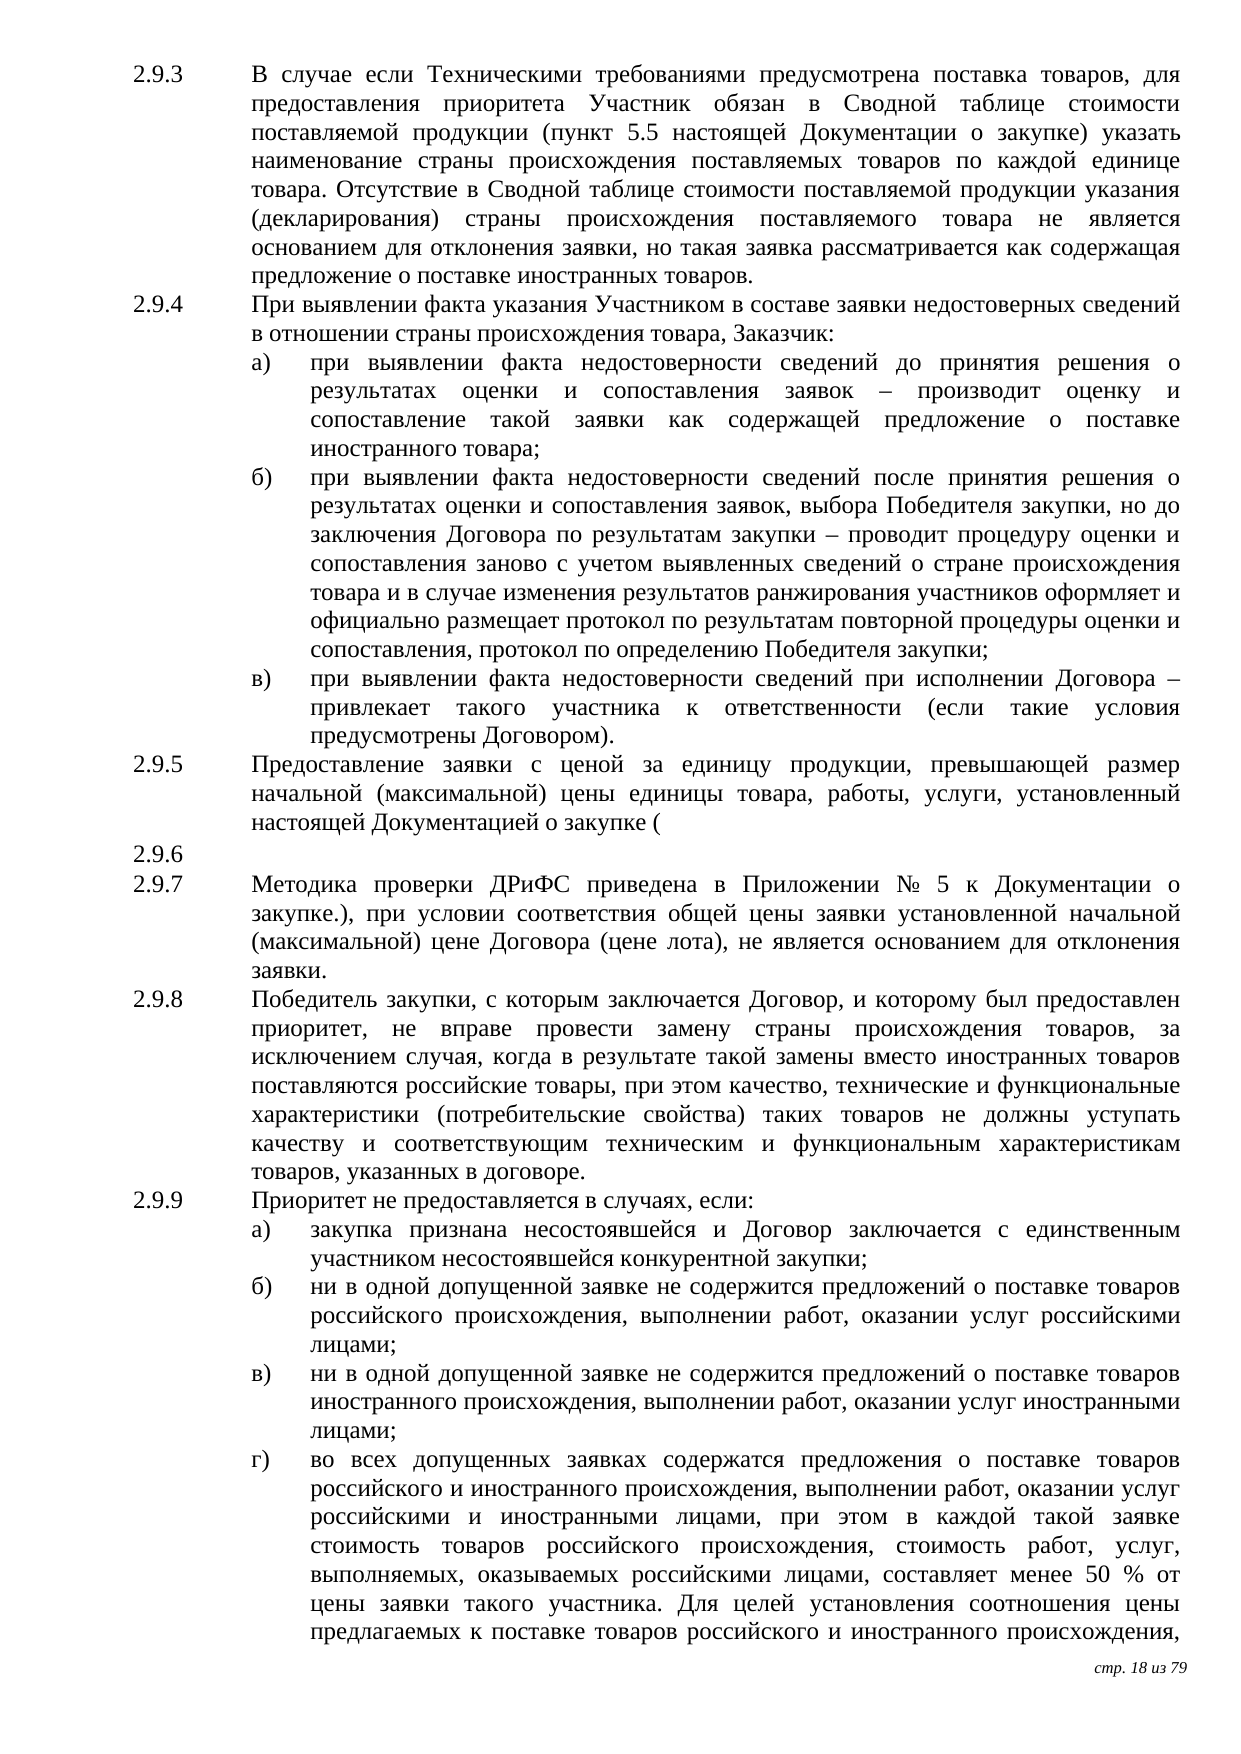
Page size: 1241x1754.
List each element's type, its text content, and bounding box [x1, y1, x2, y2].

list Победитель закупки, с которым заключается Договор, и которому был предоставлен приоритет, не вправе провести замену страны происхождения товаров, за исключением случая, когда в результате такой замены вместо иностранных товаров поставляются российские товары, при этом качество, технические и функциональные характеристики (потребительские свойства) таких товаров не должны уступать качеству и соответствующим техническим и функциональным характеристикам товаров, указанных в договоре. [133, 984, 1181, 1185]
list при выявлении факта недостоверности сведений до принятия решения о результатах оценки и сопоставления заявок – производит оценку и сопоставление такой заявки как содержащей предложение о поставке иностранного товара; [251, 347, 1181, 462]
list Приложение № 6 – Сведения о начальной (максимальной) цене единицы товара, работы, услуги), при условии соответствия общей цены заявки установленной начальной (максимальной) цене Договора (цене лота), не является основанием для отклонения заявки. [133, 869, 1181, 984]
list При выявлении факта указания Участником в составе заявки недостоверных сведений в отношении страны происхождения товара, Заказчик: [133, 289, 1181, 347]
list при выявлении факта недостоверности сведений при исполнении Договора – привлекает такого участника к ответственности (если такие условия предусмотрены Договором). [251, 663, 1181, 749]
list закупка признана несостоявшейся и Договор заключается с единственным участником несостоявшейся конкурентной закупки; [251, 1214, 1181, 1271]
list Предоставление заявки с ценой за единицу продукции, превышающей размер начальной (максимальной) цены единицы товара, работы, услуги, установленный настоящей Документацией о закупке (Методика проверки ДРиФС приведена в Приложении № 5 к Документации о закупке. [133, 749, 1181, 835]
list при выявлении факта недостоверности сведений после принятия решения о результатах оценки и сопоставления заявок, выбора Победителя закупки, но до заключения Договора по результатам закупки – проводит процедуру оценки и сопоставления заново с учетом выявленных сведений о стране происхождения товара и в случае изменения результатов ранжирования участников оформляет и официально размещает протокол по результатам повторной процедуры оценки и сопоставления, протокол по определению Победителя закупки; [251, 462, 1181, 663]
list ни в одной допущенной заявке не содержится предложений о поставке товаров иностранного происхождения, выполнении работ, оказании услуг иностранными лицами; [251, 1358, 1181, 1444]
list В случае противоречия критериев отбора и/или ограничивающих факторов, установленных в Методике проверки ДРиФС и приложения №3 к Документации о закупке «Отборочные критерии оценки заявок», приоритет имеют сведения приложения №3 к Документации о закупке. [133, 835, 1181, 869]
list ни в одной допущенной заявке не содержится предложений о поставке товаров российского происхождения, выполнении работ, оказании услуг российскими лицами; [251, 1271, 1181, 1358]
list Приоритет не предоставляется в случаях, если: [133, 1185, 1181, 1214]
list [251, 1444, 1181, 1645]
list В случае если Техническими требованиями предусмотрена поставка товаров, для предоставления приоритета Участник обязан в Сводной таблице стоимости поставляемой продукции (пункт 5.5 настоящей Документации о закупке) указать наименование страны происхождения поставляемых товаров по каждой единице товара. Отсутствие в Сводной таблице стоимости поставляемой продукции указания (декларирования) страны происхождения поставляемого товара не является основанием для отклонения заявки, но такая заявка рассматривается как содержащая предложение о поставке иностранных товаров. [133, 59, 1181, 289]
